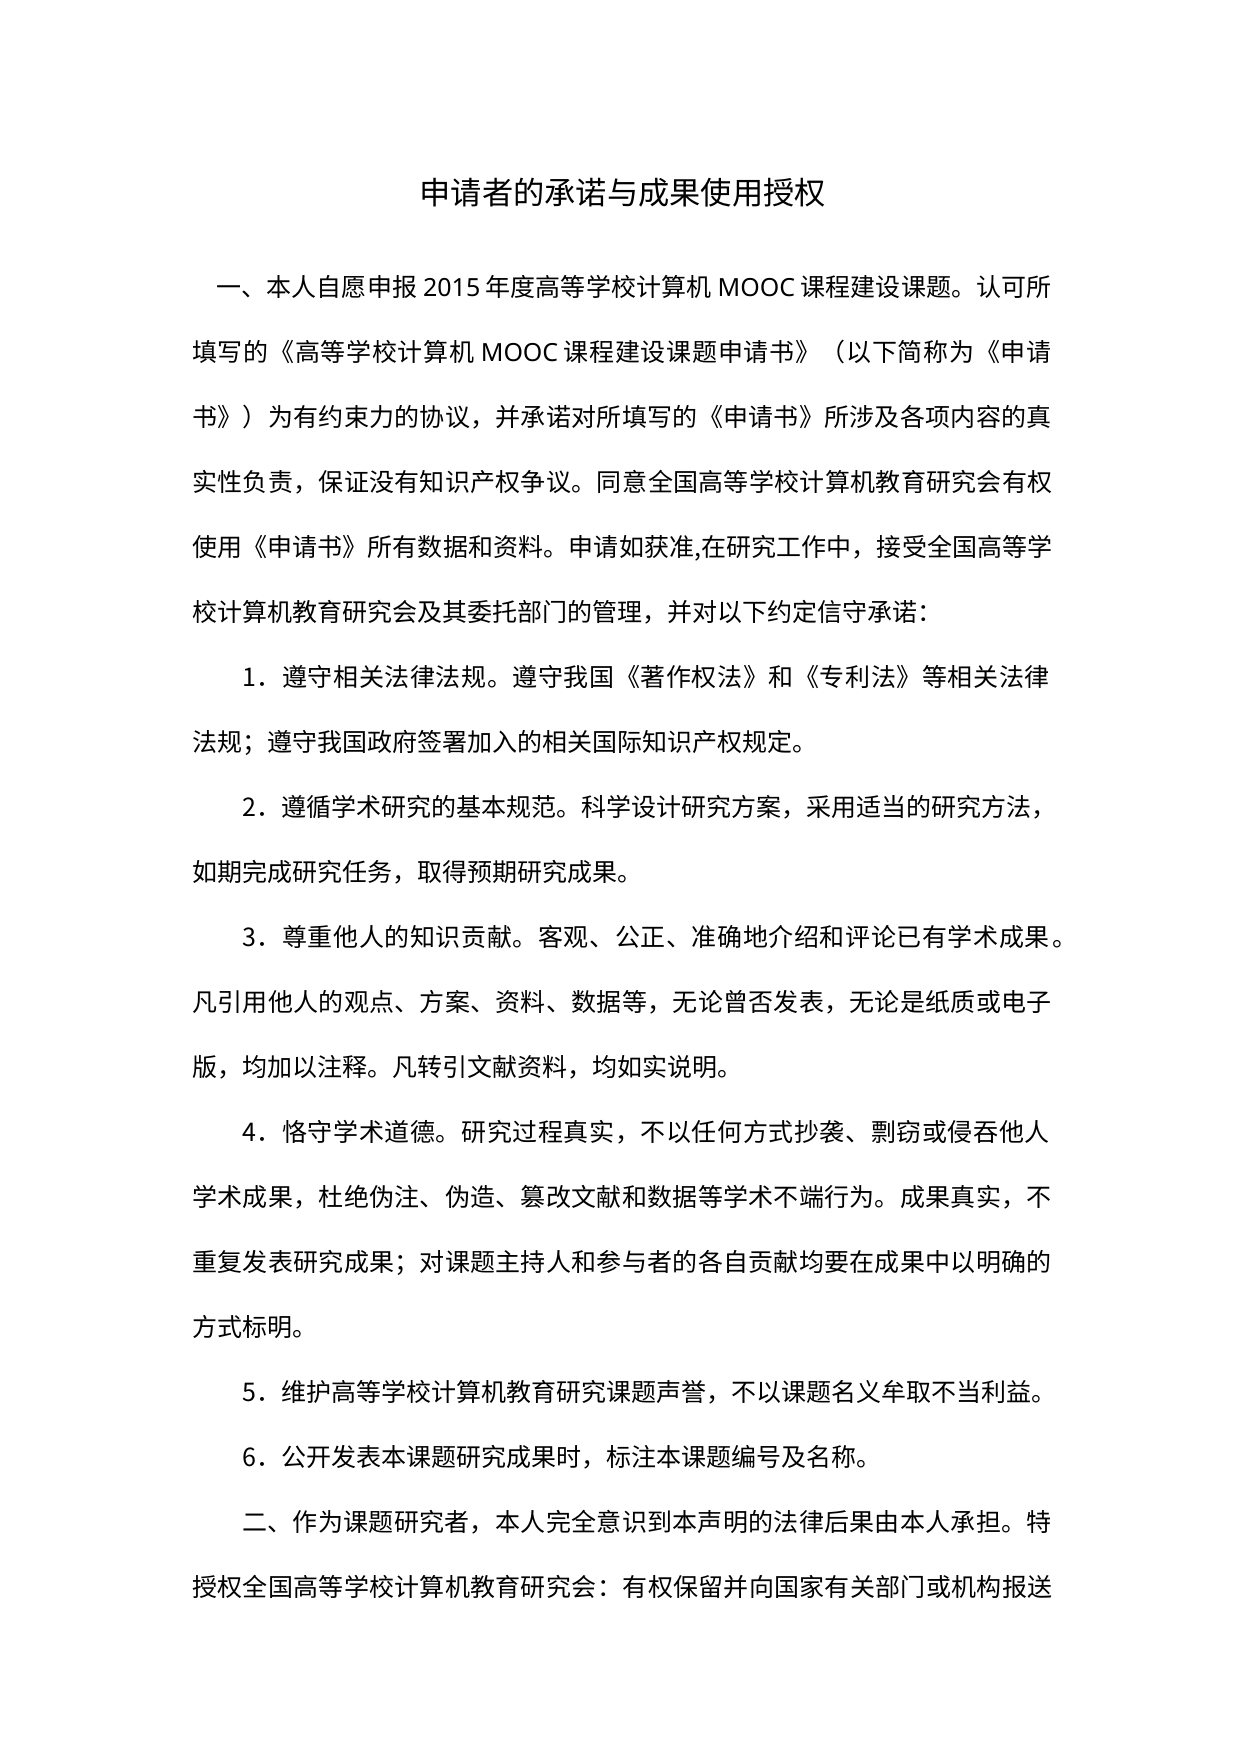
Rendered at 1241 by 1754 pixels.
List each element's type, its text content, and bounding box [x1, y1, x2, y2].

text 一、本人自愿申报2015年度高等学校计算机MOOC课程建设课题。认可所填写的《高等学校计算机MOOC课程建设课题申请书》（以下简称为《申请书》）为有约束力的协议，并承诺对所填写的《申请书》所涉及各项内容的真实性负责，保证没有知识产权争议。同意全国高等学校计算机教育研究会有权使用《申请书》所有数据和资料。申请如获准,在研究工作中，接受全国高等学校计算机教育研究会及其委托部门的管理，并对以下约定信守承诺： [192, 253, 1053, 643]
text 5．维护高等学校计算机教育研究课题声誉，不以课题名义牟取不当利益。 [192, 1358, 1053, 1423]
text 1．遵守相关法律法规。遵守我国《著作权法》和《专利法》等相关法律法规；遵守我国政府签署加入的相关国际知识产权规定。 [192, 643, 1053, 773]
text 2．遵循学术研究的基本规范。科学设计研究方案，采用适当的研究方法，如期完成研究任务，取得预期研究成果。 [192, 773, 1053, 903]
text 4．恪守学术道德。研究过程真实，不以任何方式抄袭、剽窃或侵吞他人学术成果，杜绝伪注、伪造、篡改文献和数据等学术不端行为。成果真实，不重复发表研究成果；对课题主持人和参与者的各自贡献均要在成果中以明确的方式标明。 [192, 1098, 1053, 1358]
text 6．公开发表本课题研究成果时，标注本课题编号及名称。 [192, 1423, 1053, 1488]
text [192, 1488, 1053, 1618]
text 3．尊重他人的知识贡献。客观、公正、准确地介绍和评论已有学术成果。凡引用他人的观点、方案、资料、数据等，无论曾否发表，无论是纸质或电子版，均加以注释。凡转引文献资料，均如实说明。 [192, 903, 1053, 1098]
text 申请者的承诺与成果使用授权 [192, 159, 1053, 224]
